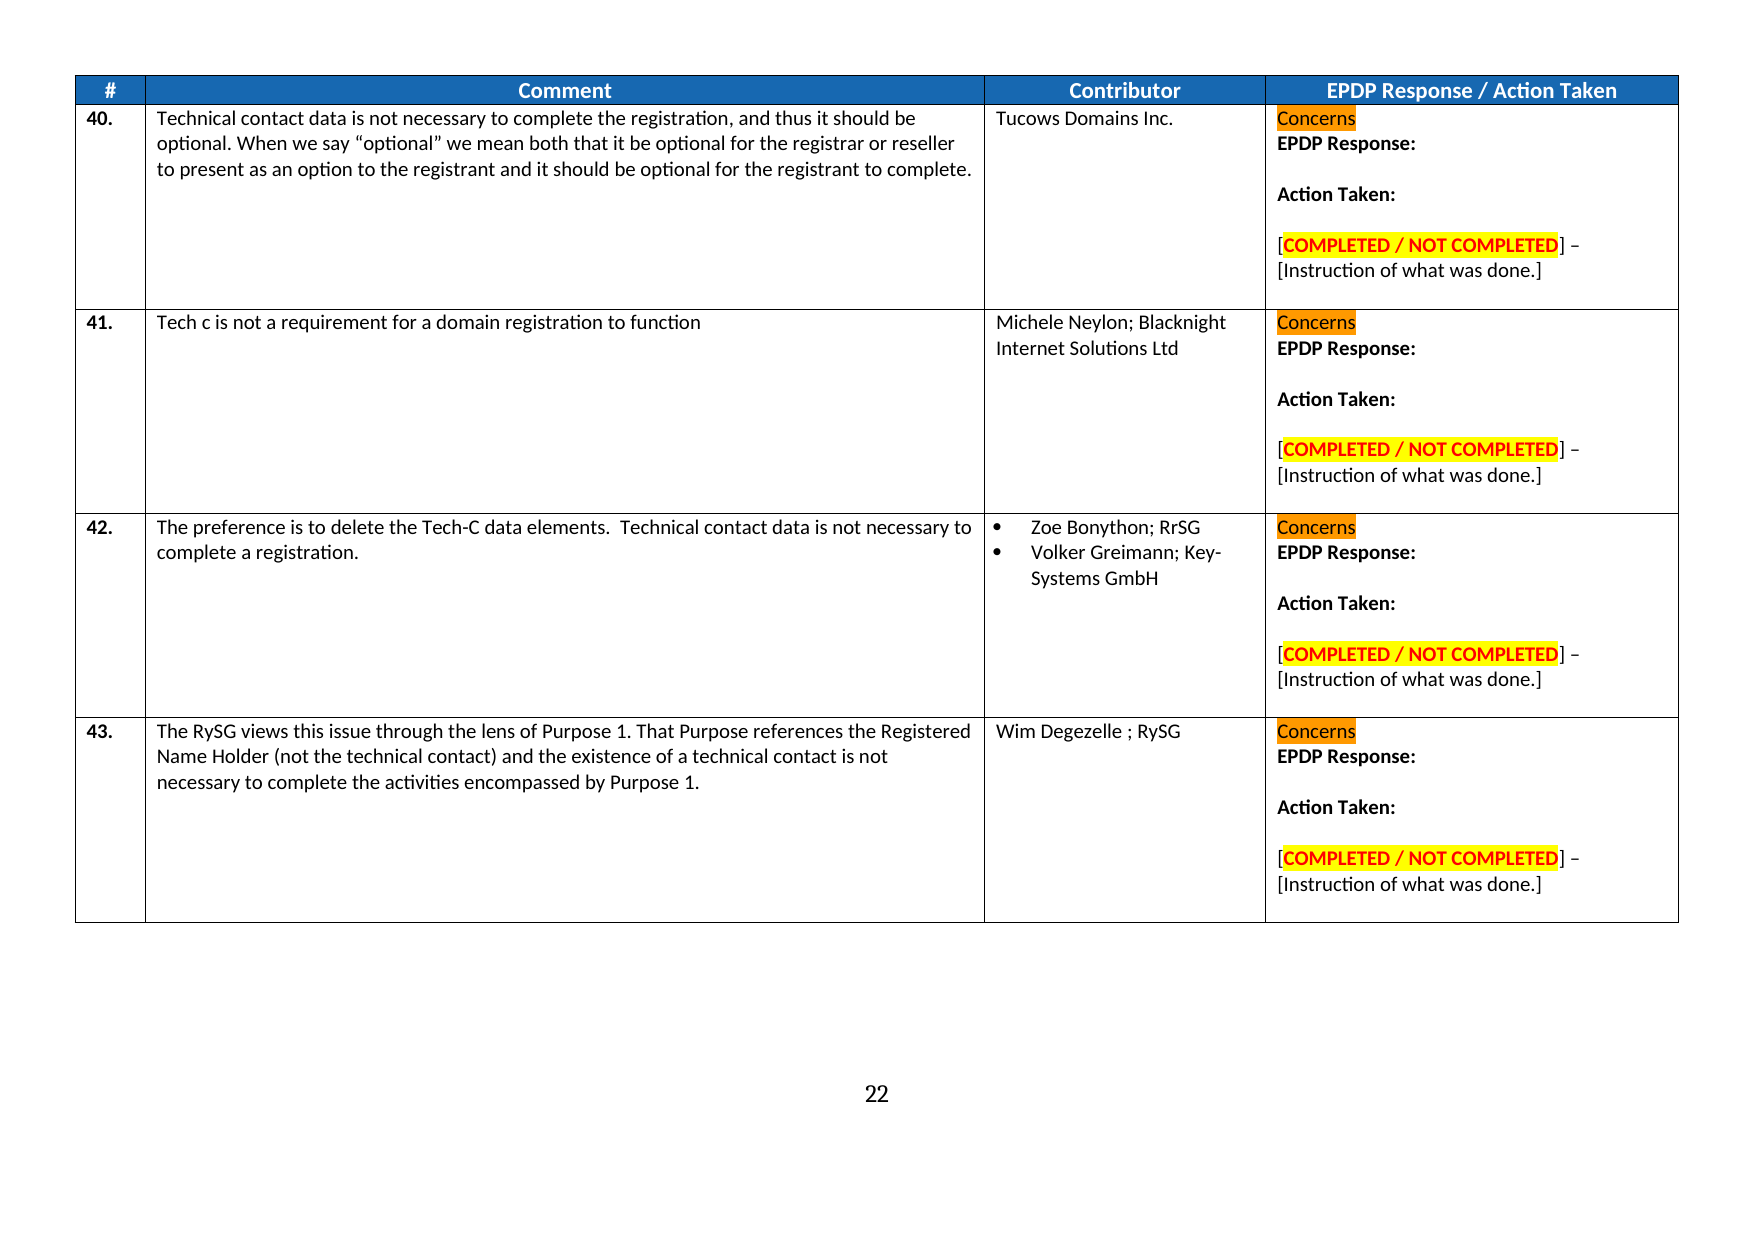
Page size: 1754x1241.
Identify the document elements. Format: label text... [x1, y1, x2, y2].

table_cell Tech c is not a requirement for a domain registration to function [146, 310, 984, 513]
table_cell The preference is to delete the Tech-C data elements. Technical contact data is not necessary to complete a registration. [146, 514, 984, 717]
table_cell Wim Degezelle ; RySG [985, 718, 1265, 922]
table_header Contributor [985, 76, 1265, 104]
table_cell Concerns EPDP Response: Action Taken: [COMPLETED / NOT COMPLETED] – [Instruction of what was done.] [1266, 514, 1678, 717]
table_cell Michele Neylon; Blacknight Internet Solutions Ltd [985, 310, 1265, 513]
table_cell [76, 718, 145, 922]
table_cell The RySG views this issue through the lens of Purpose 1. That Purpose references the Registered Name Holder (not the technical contact) and the existence of a technical contact is not necessary to complete the activities encompassed by Purpose 1. [146, 718, 984, 922]
table_cell [76, 310, 145, 513]
table_header EPDP Response / Action Taken [1266, 76, 1678, 104]
table_cell [76, 514, 145, 717]
table_cell Technical contact data is not necessary to complete the registration, and thus it should be optional. When we say “optional” we mean both that it be optional for the registrar or reseller to present as an option to the registrant and it should be optional for the registrant to complete. [146, 105, 984, 308]
table_cell Tucows Domains Inc. [985, 105, 1265, 308]
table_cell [1266, 718, 1678, 922]
table_cell [76, 105, 145, 308]
table_cell Zoe Bonython; RrSG Volker Greimann; Key-Systems GmbH [985, 514, 1265, 717]
table_cell Concerns EPDP Response: Action Taken: [COMPLETED / NOT COMPLETED] – [Instruction of what was done.] [1266, 310, 1678, 513]
table_header Comment [146, 76, 984, 104]
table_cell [1266, 105, 1678, 308]
table_header # [76, 76, 145, 104]
